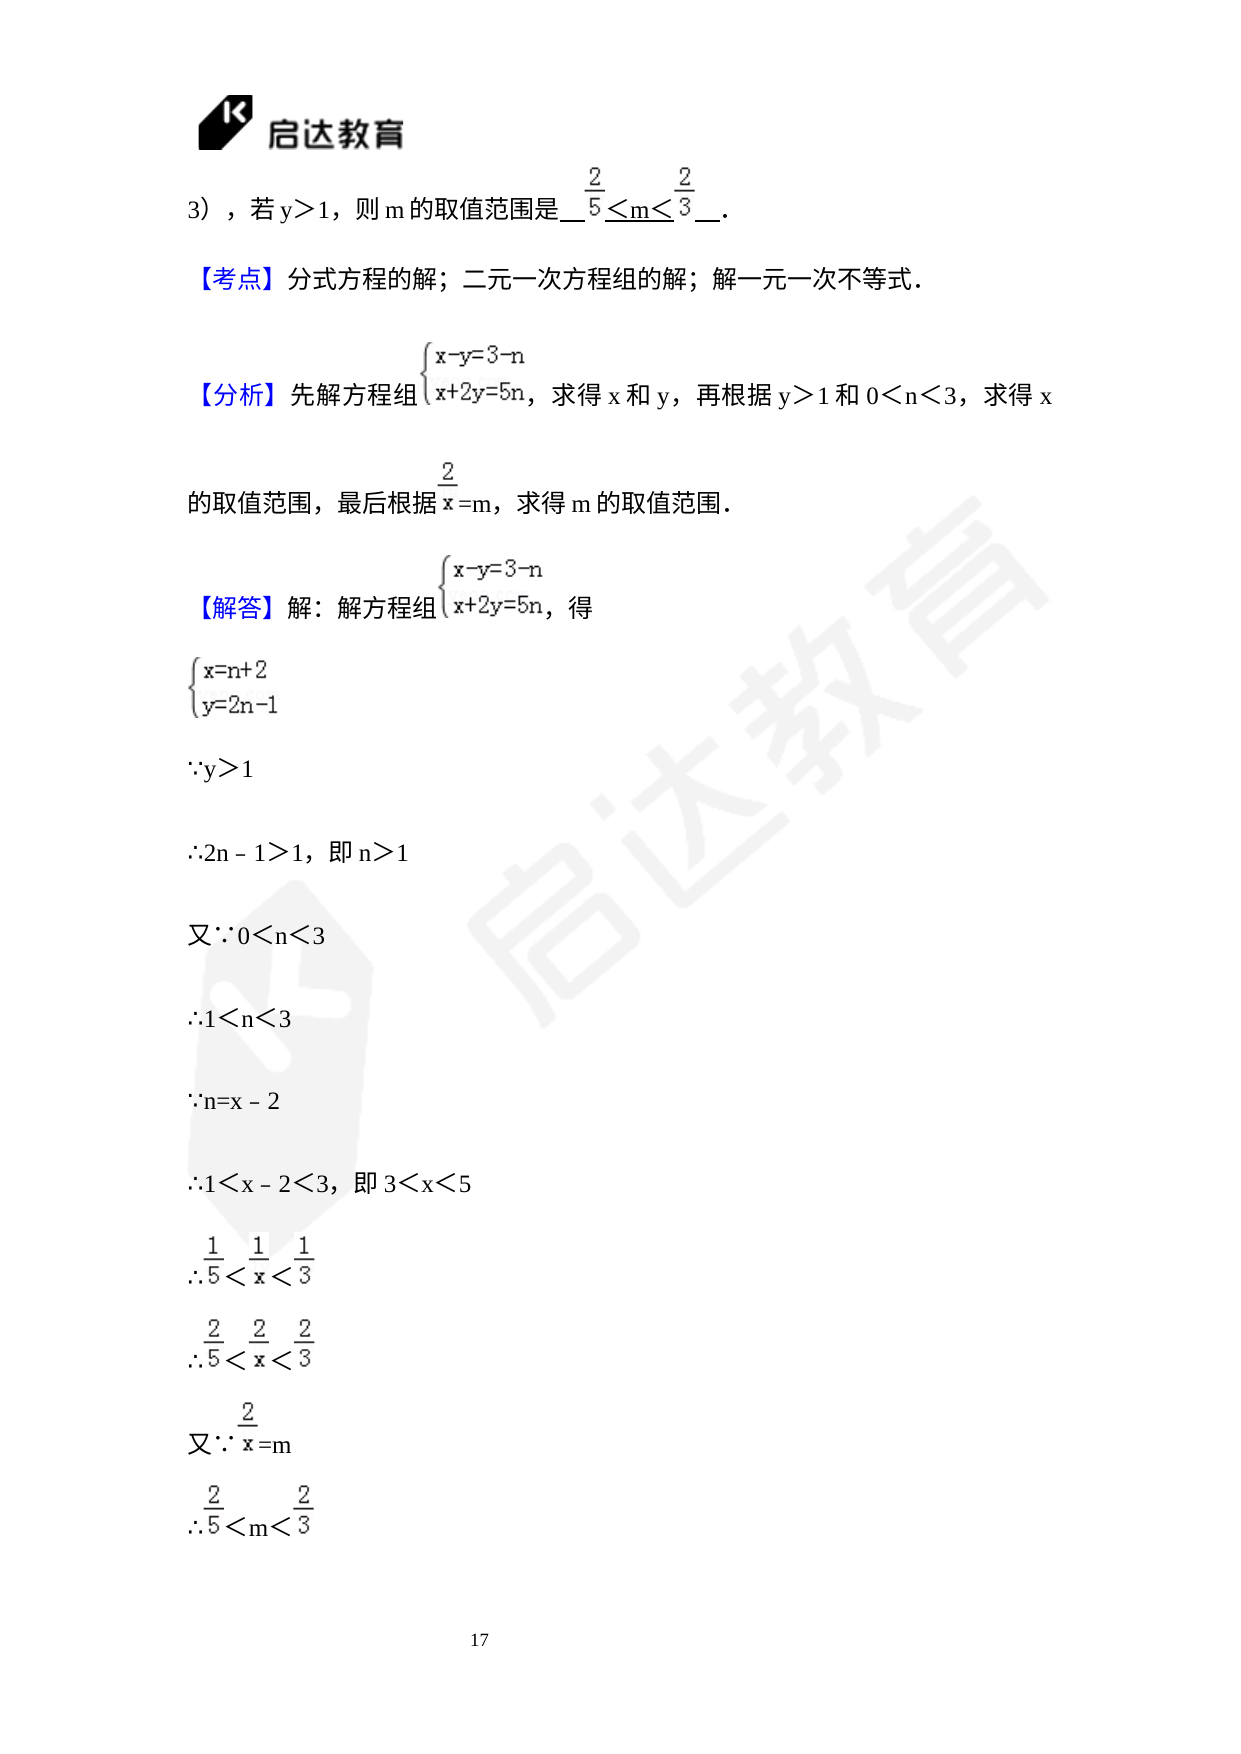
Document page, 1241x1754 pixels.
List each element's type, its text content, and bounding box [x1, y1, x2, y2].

text ∴2n﹣1＞1，即n＞1 [187, 818, 1053, 883]
picture [437, 458, 458, 513]
picture [248, 1232, 269, 1287]
picture [203, 1481, 224, 1537]
text ∴＜＜ [187, 1232, 1053, 1297]
text ∴＜m＜ [187, 1482, 1053, 1547]
picture [248, 1315, 269, 1370]
text ∴＜＜ [187, 1315, 1053, 1380]
picture [237, 1398, 258, 1454]
text ∵n=x﹣2 [187, 1067, 1053, 1132]
text ∵y＞1 [187, 734, 1053, 799]
picture [198, 95, 404, 150]
picture [437, 555, 544, 618]
text 又∵=m [187, 1398, 1053, 1463]
picture [293, 1481, 314, 1537]
picture [294, 1232, 315, 1287]
text 【分析】先解方程组，求得x和y，再根据y＞1和0＜n＜3，求得x的取值范围，最后根据=m，求得m的取值范围． [187, 328, 1053, 523]
picture [419, 342, 526, 405]
text 【考点】分式方程的解；二元一次方程组的解；解一元一次不等式． [187, 245, 1053, 310]
text ∴1＜n＜3 [187, 984, 1053, 1049]
picture [294, 1315, 315, 1370]
text 16．（4分）（2016•杭州）已知关于x的方程=m的解满足（0＜n＜3），若y＞1，则m的取值范围是 ＜m＜ ． [187, 162, 1053, 227]
text 【解答】解：解方程组，得 [187, 541, 1053, 639]
text 又∵0＜n＜3 [187, 901, 1053, 966]
picture [203, 1315, 224, 1370]
picture [203, 1232, 224, 1287]
text ∴1＜x﹣2＜3，即3＜x＜5 [187, 1149, 1053, 1214]
picture [674, 163, 695, 219]
picture [187, 657, 282, 718]
picture [584, 163, 605, 219]
